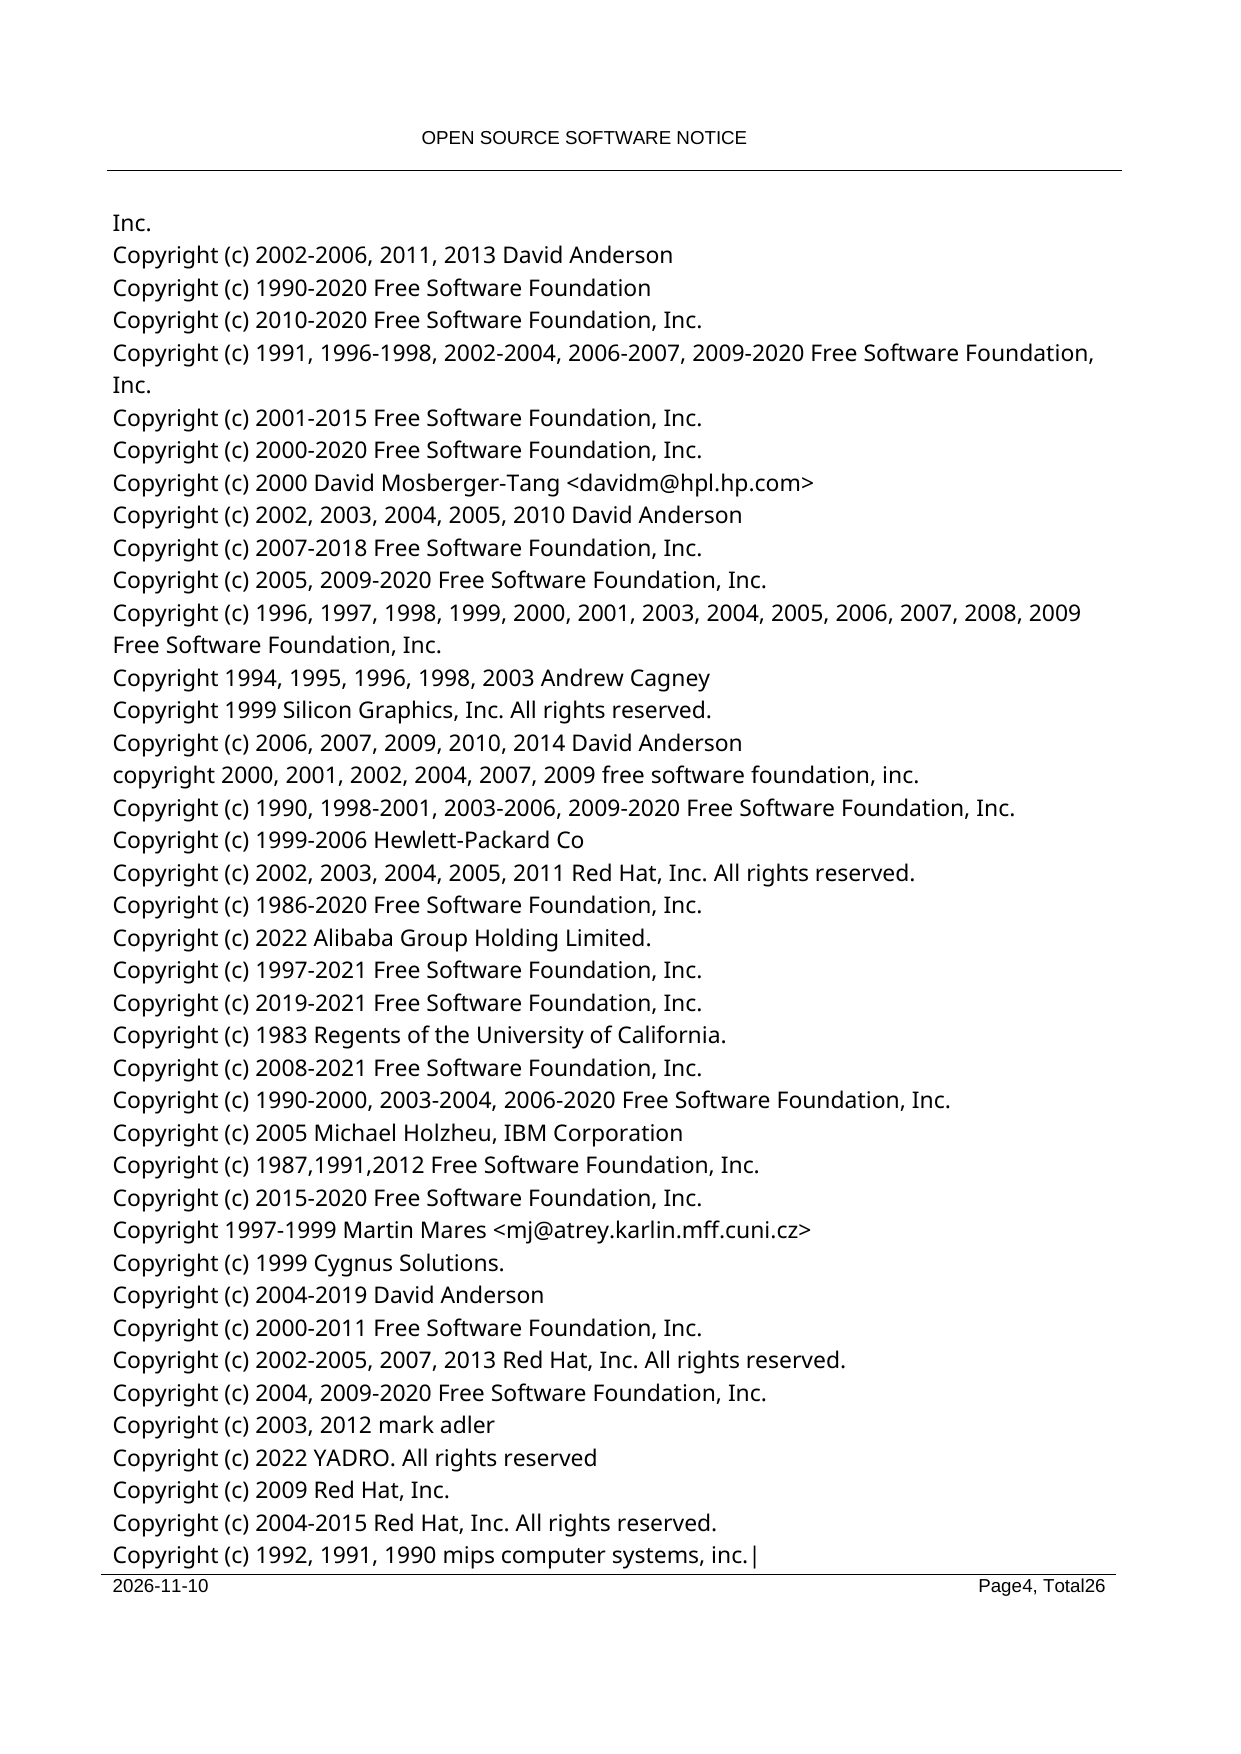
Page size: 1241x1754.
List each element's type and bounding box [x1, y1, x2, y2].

text [112, 206, 1128, 1571]
